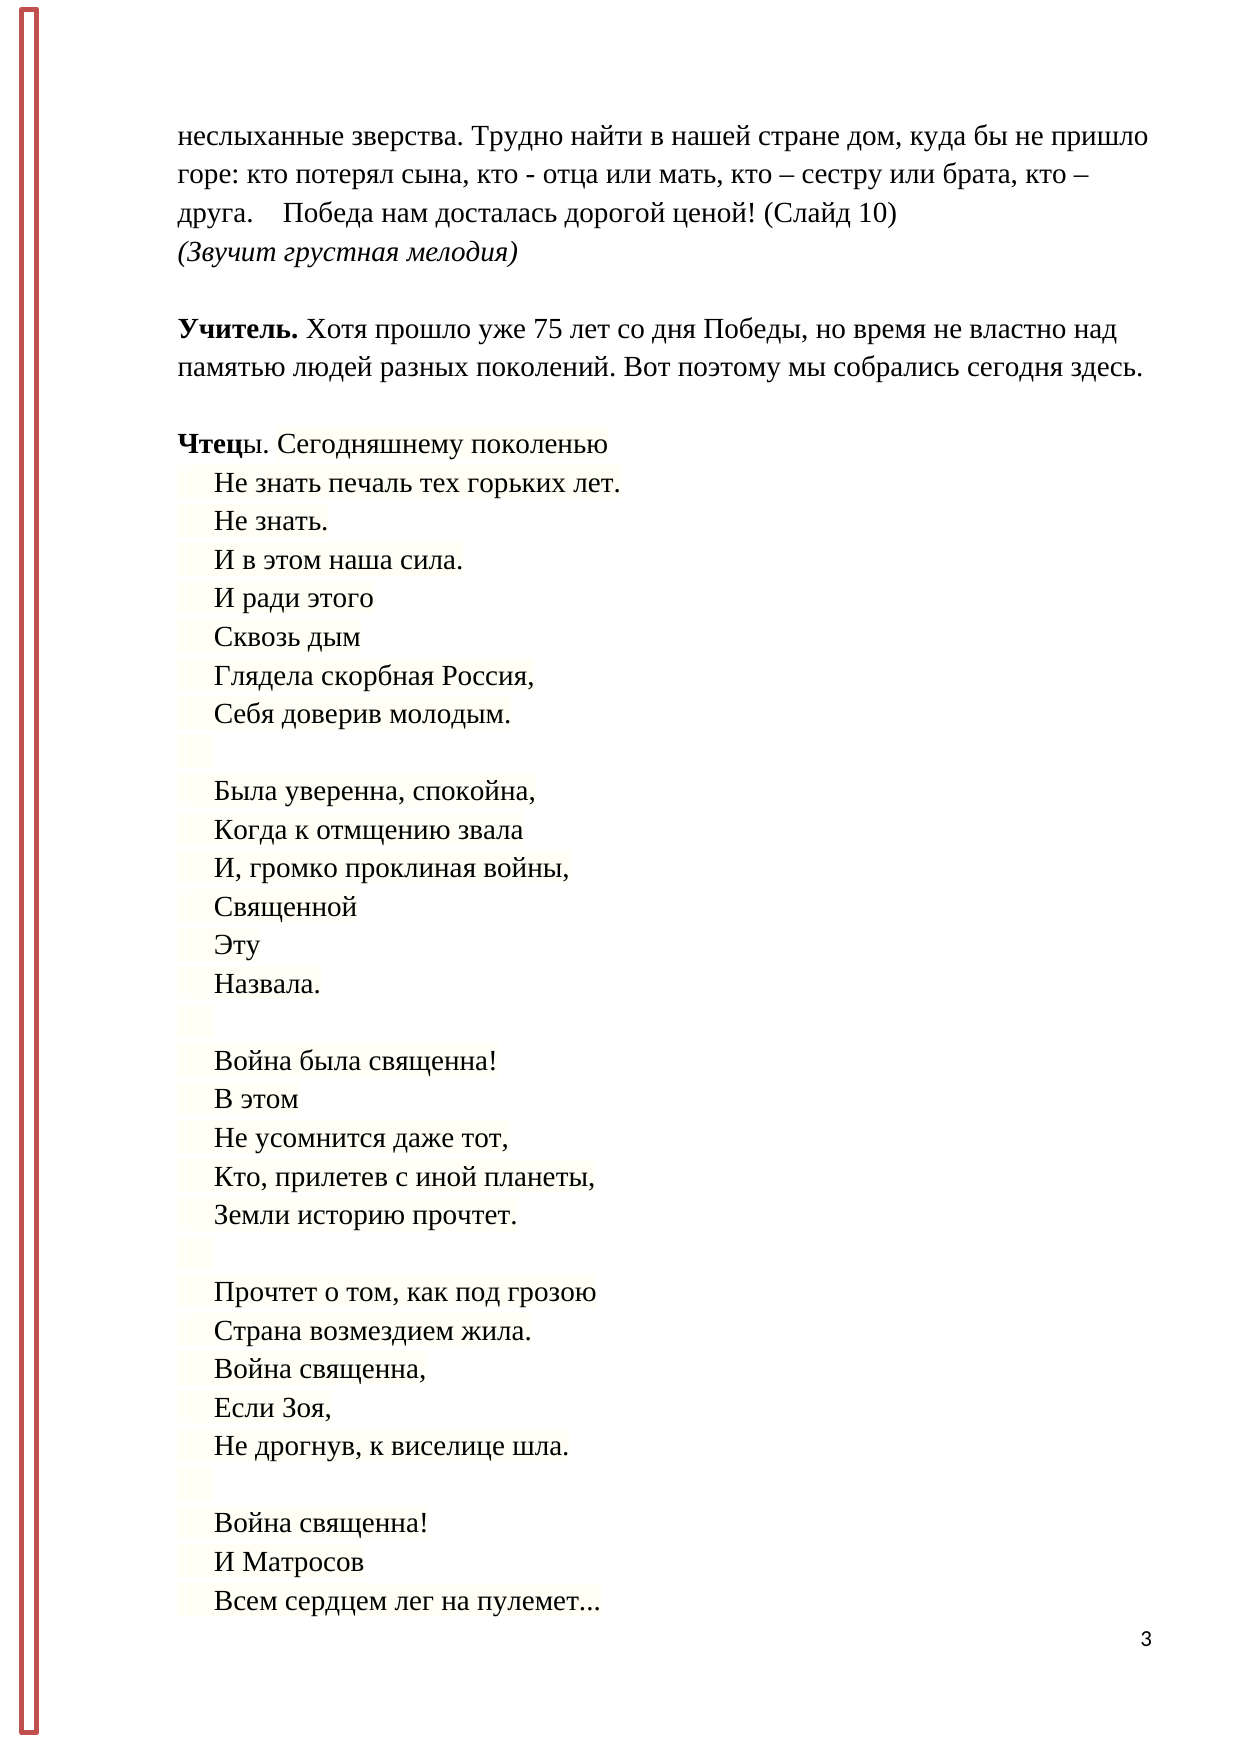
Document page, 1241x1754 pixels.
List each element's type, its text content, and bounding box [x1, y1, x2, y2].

text Учитель. Хотя прошло уже 75 лет со дня Победы, но время не властно над памятью людей разных поколений. Вот поэтому мы собрались сегодня здесь. [177, 311, 1152, 383]
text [177, 426, 1152, 1616]
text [177, 118, 1152, 267]
